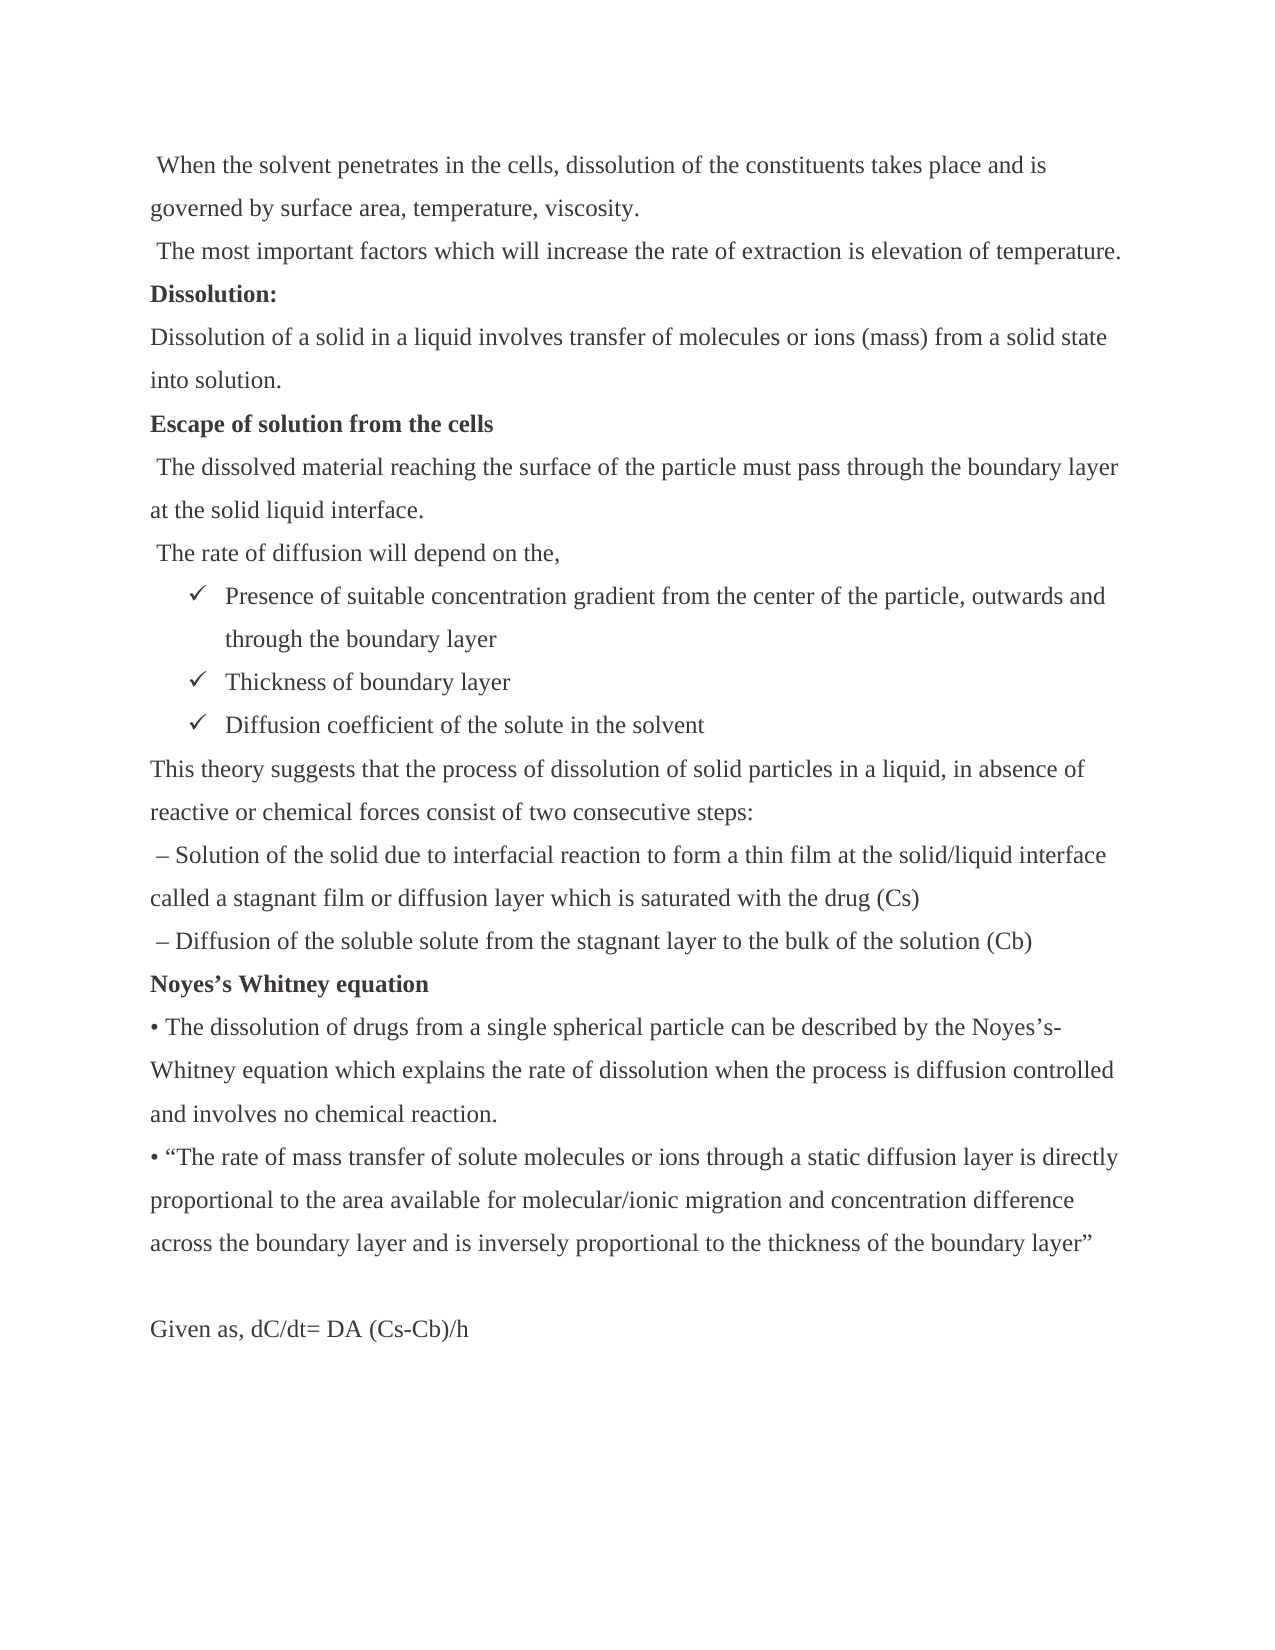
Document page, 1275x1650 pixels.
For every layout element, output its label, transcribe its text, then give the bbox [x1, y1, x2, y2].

text Given as, dC/dt= DA (Cs-Cb)/h [150, 1314, 1125, 1343]
text Dissolution of a solid in a liquid involves transfer of molecules or ions (mass) from a solid state into solution. [150, 322, 1125, 394]
text • The dissolution of drugs from a single spherical particle can be described by the Noyes’s-Whitney equation which explains the rate of dissolution when the process is diffusion controlled and involves no chemical reaction. [150, 1012, 1125, 1127]
list Thickness of boundary layer [187, 667, 1125, 696]
text Dissolution: [150, 279, 1125, 308]
text Noyes’s Whitney equation [150, 969, 1125, 998]
list Diffusion coefficient of the solute in the solvent [187, 711, 1125, 739]
text The dissolved material reaching the surface of the particle must pass through the boundary layer at the solid liquid interface. [150, 452, 1125, 524]
text – Solution of the solid due to interfacial reaction to form a thin film at the solid/liquid interface called a stagnant film or diffusion layer which is saturated with the drug (Cs) [150, 840, 1125, 912]
text The most important factors which will increase the rate of extraction is elevation of temperature. [150, 236, 1125, 265]
text The rate of diffusion will depend on the, [150, 538, 1125, 567]
text Escape of solution from the cells [150, 409, 1125, 437]
text – Diffusion of the soluble solute from the stagnant layer to the bulk of the solution (Cb) [150, 926, 1125, 955]
text • “The rate of mass transfer of solute molecules or ions through a static diffusion layer is directly proportional to the area available for molecular/ionic migration and concentration difference across the boundary layer and is inversely proportional to the thickness of the boundary layer” [150, 1142, 1125, 1257]
text This theory suggests that the process of dissolution of solid particles in a liquid, in absence of reactive or chemical forces consist of two consecutive steps: [150, 754, 1125, 826]
list Presence of suitable concentration gradient from the center of the particle, outwards and through the boundary layer [187, 581, 1125, 653]
text When the solvent penetrates in the cells, dissolution of the constituents takes place and is governed by surface area, temperature, viscosity. [150, 150, 1125, 222]
